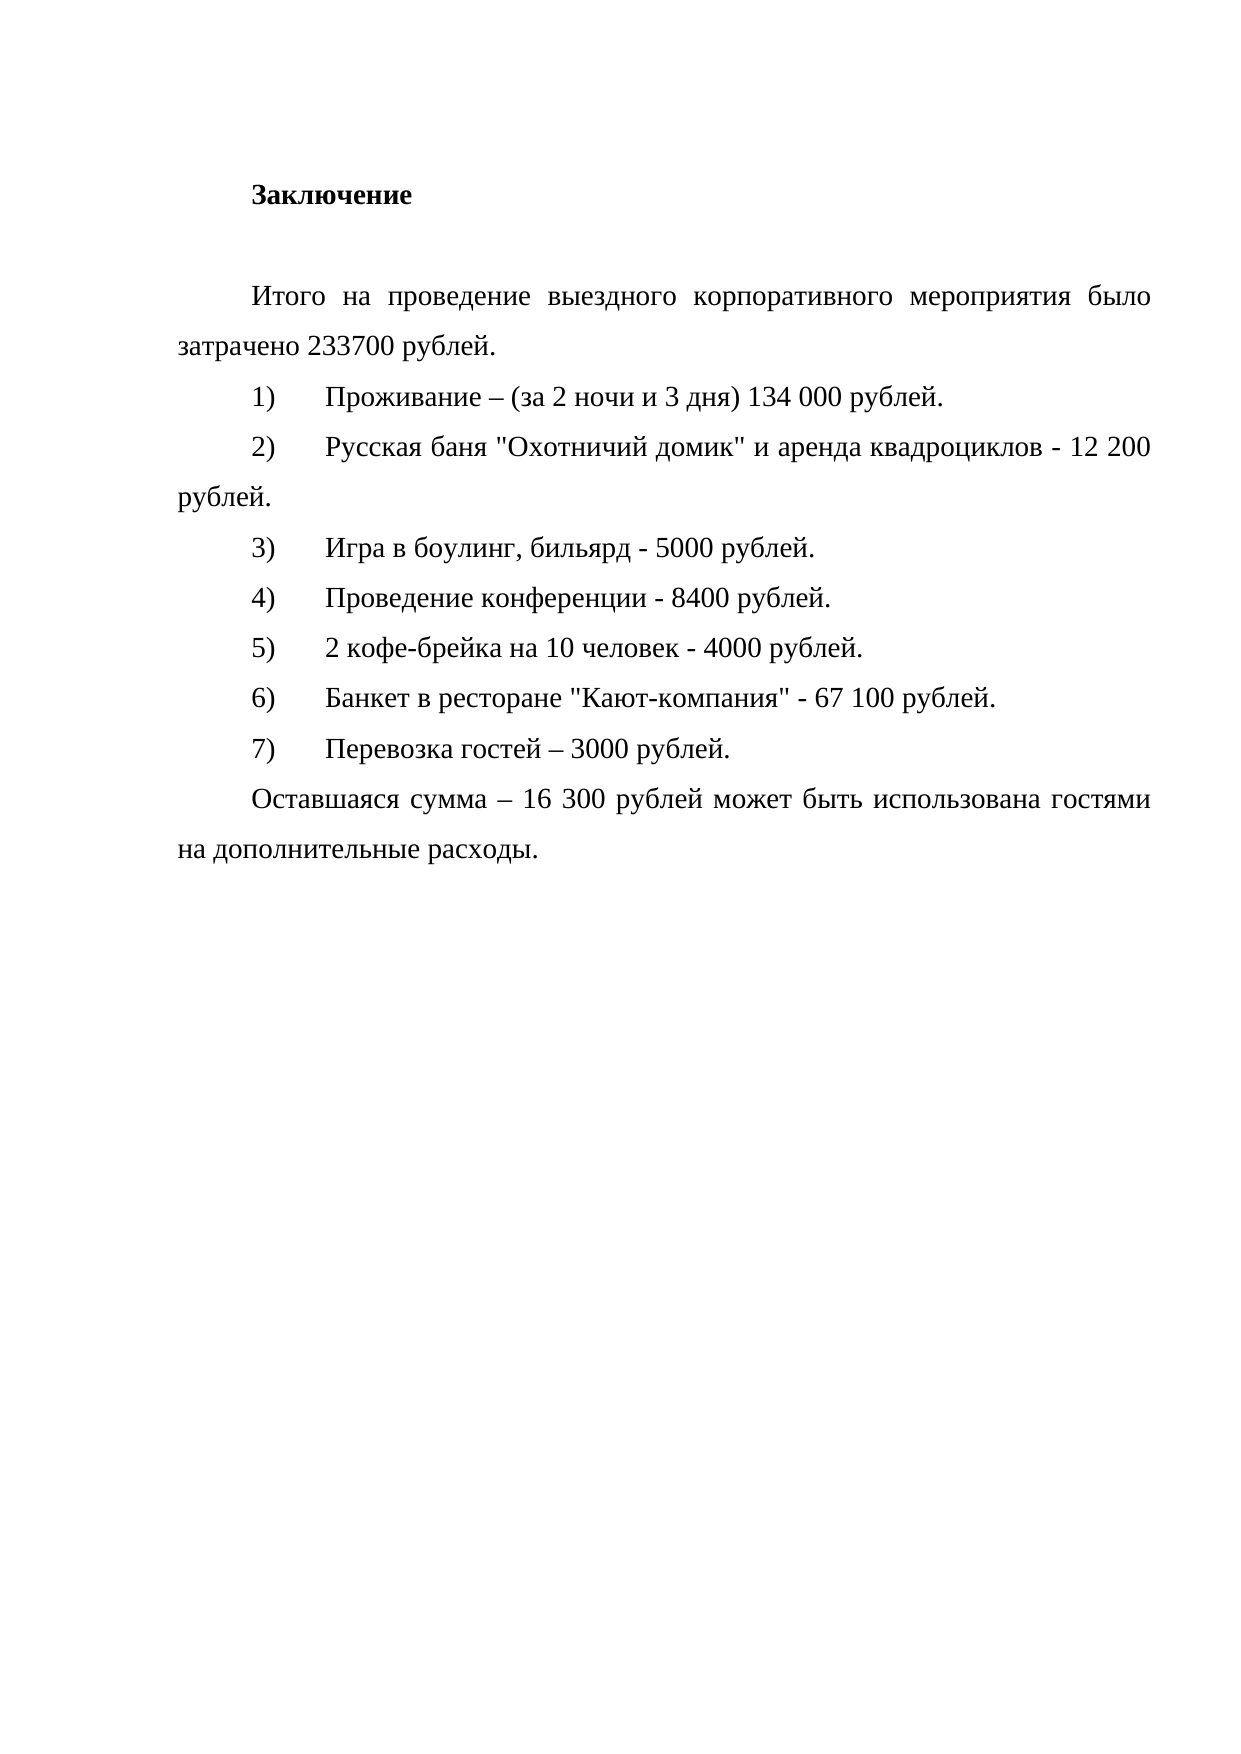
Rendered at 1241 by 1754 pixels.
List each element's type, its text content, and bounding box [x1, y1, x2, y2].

list Игра в боулинг, бильярд - 5000 рублей. [177, 530, 1152, 563]
list Проживание – (за 2 ночи и 3 дня) 134 000 рублей. [177, 379, 1152, 412]
list Русская баня "Охотничий домик" и аренда квадроциклов - 12 200 рублей. [177, 429, 1152, 513]
text Итого на проведение выездного корпоративного мероприятия было затрачено 233700 рублей. [177, 278, 1152, 362]
list Банкет в ресторане "Кают-компания" - 67 100 рублей. [177, 681, 1152, 714]
list Проведение конференции - 8400 рублей. [177, 580, 1152, 613]
text Заключение [177, 177, 1152, 211]
list 2 кофе-брейка на 10 человек - 4000 рублей. [177, 630, 1152, 664]
text Оставшаяся сумма – 16 300 рублей может быть использована гостями на дополнительные расходы. [177, 781, 1152, 865]
list Перевозка гостей – 3000 рублей. [177, 731, 1152, 764]
